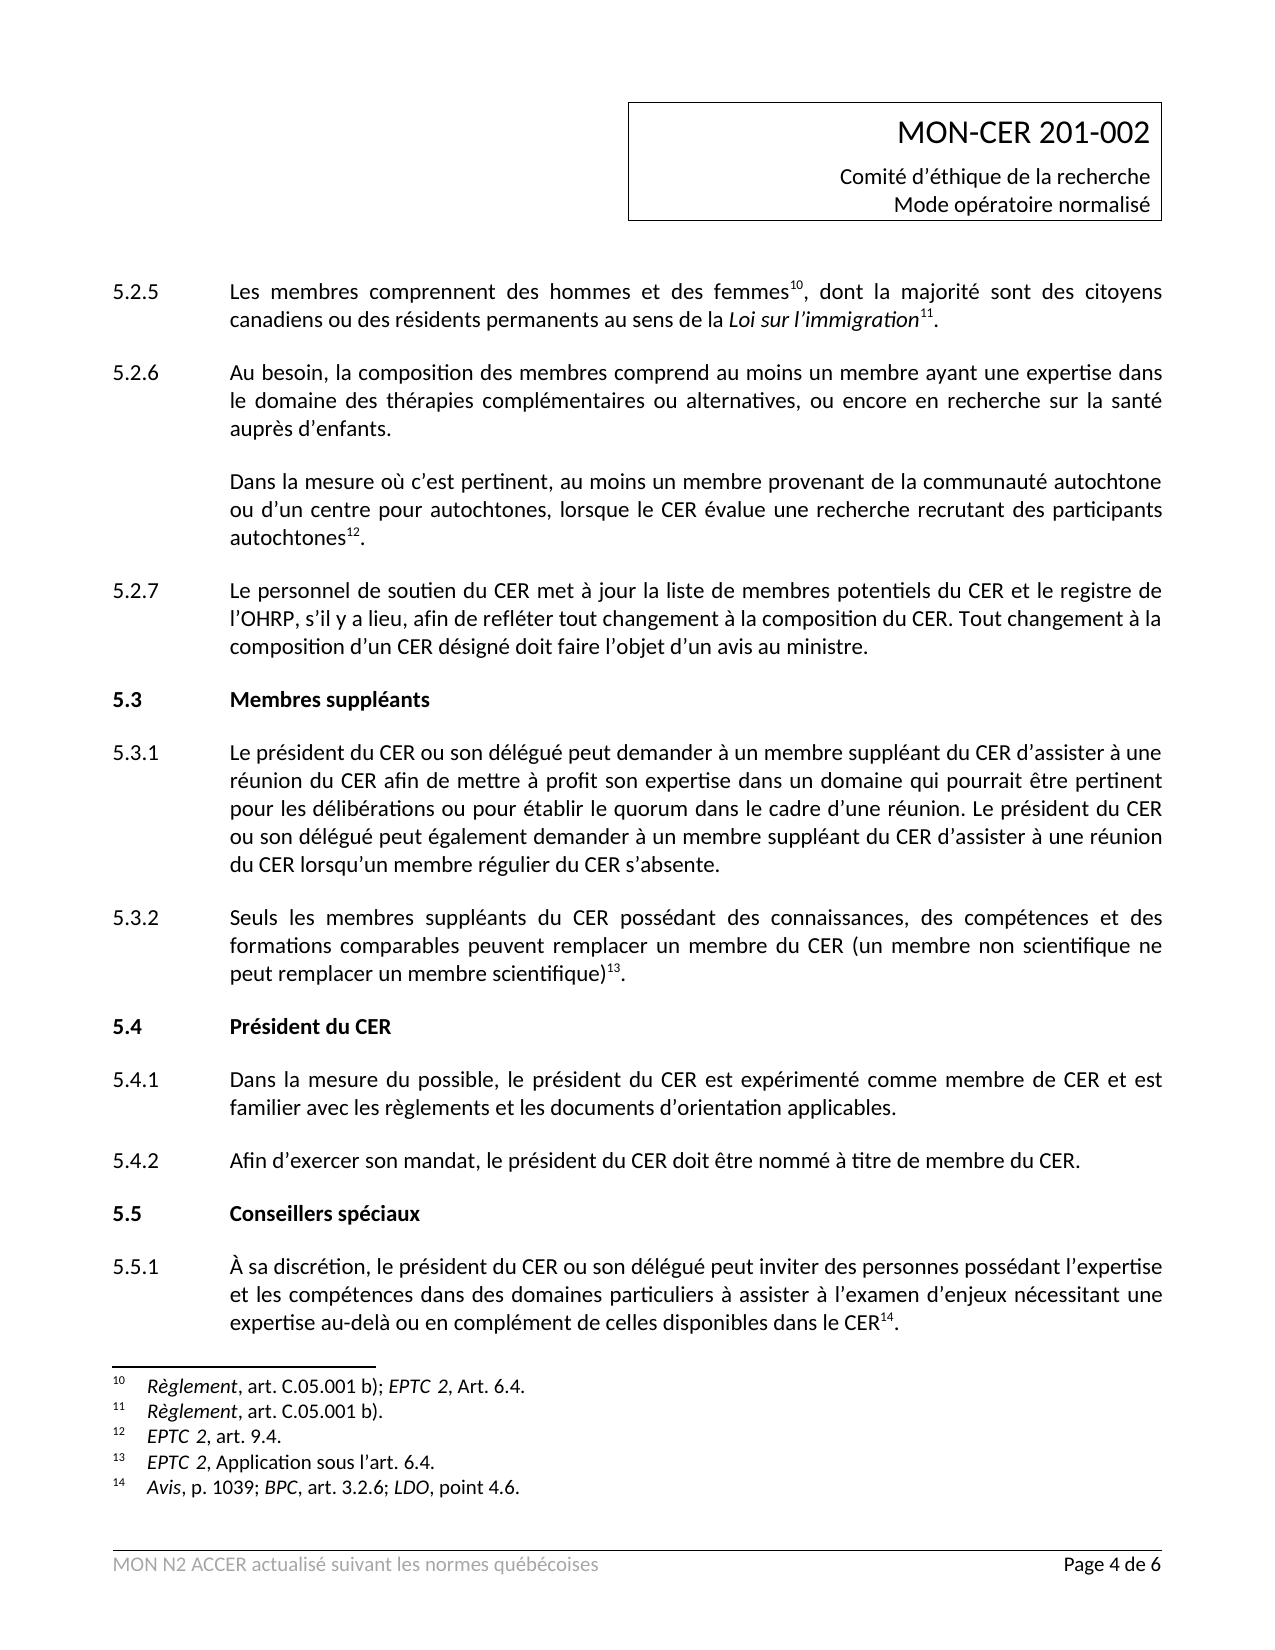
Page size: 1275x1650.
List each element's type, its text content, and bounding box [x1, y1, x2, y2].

subtitle Le personnel de soutien du CER met à jour la liste de membres potentiels du CER et le registre de l’OHRP, s’il y a lieu, afin de refléter tout changement à la composition du CER. Tout changement à la composition d’un CER désigné doit faire l’objet d’un avis au ministre. [112, 576, 1162, 660]
text Dans la mesure où c’est pertinent, au moins un membre provenant de la communauté autochtone ou d’un centre pour autochtones, lorsque le CER évalue une recherche recrutant des participants autochtones. [229, 467, 1162, 551]
subtitle Président du CER [112, 1012, 1162, 1040]
subtitle Les membres comprennent des hommes et des femmes, dont la majorité sont des citoyens canadiens ou des résidents permanents au sens de la Loi sur l’immigration. [112, 277, 1162, 333]
subtitle Conseillers spéciaux [112, 1199, 1162, 1227]
subtitle Au besoin, la composition des membres comprend au moins un membre ayant une expertise dans le domaine des thérapies complémentaires ou alternatives, ou encore en recherche sur la santé auprès d’enfants. [112, 358, 1162, 442]
subtitle Le président du CER ou son délégué peut demander à un membre suppléant du CER d’assister à une réunion du CER afin de mettre à profit son expertise dans un domaine qui pourrait être pertinent pour les délibérations ou pour établir le quorum dans le cadre d’une réunion. Le président du CER ou son délégué peut également demander à un membre suppléant du CER d’assister à une réunion du CER lorsqu’un membre régulier du CER s’absente. [112, 738, 1162, 878]
subtitle Membres suppléants [112, 685, 1162, 713]
subtitle Dans la mesure du possible, le président du CER est expérimenté comme membre de CER et est familier avec les règlements et les documents d’orientation applicables. [112, 1065, 1162, 1121]
subtitle Seuls les membres suppléants du CER possédant des connaissances, des compétences et des formations comparables peuvent remplacer un membre du CER (un membre non scientifique ne peut remplacer un membre scientifique). [112, 903, 1162, 987]
subtitle Afin d’exercer son mandat, le président du CER doit être nommé à titre de membre du CER. [112, 1146, 1162, 1174]
subtitle À sa discrétion, le président du CER ou son délégué peut inviter des personnes possédant l’expertise et les compétences dans des domaines particuliers à assister à l’examen d’enjeux nécessitant une expertise au-delà ou en complément de celles disponibles dans le CER. [112, 1252, 1162, 1337]
